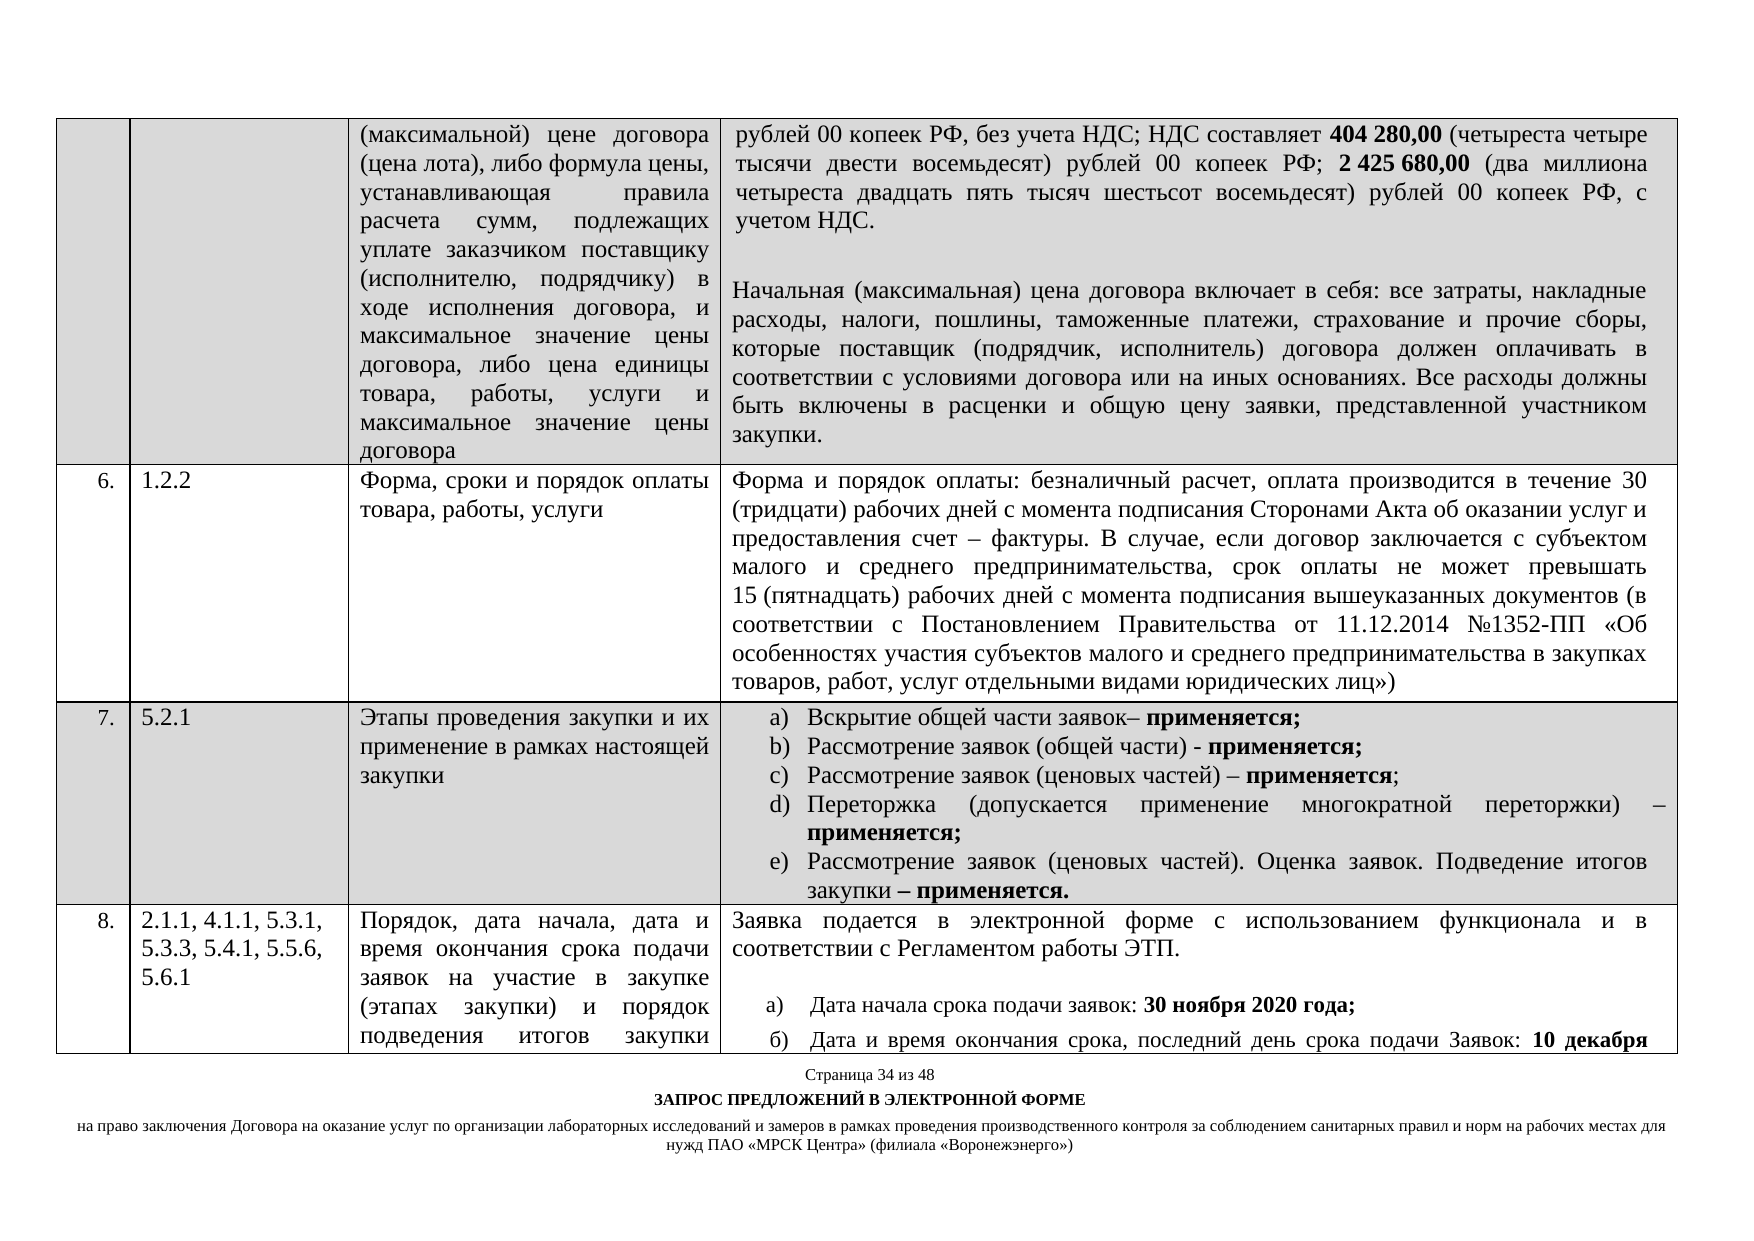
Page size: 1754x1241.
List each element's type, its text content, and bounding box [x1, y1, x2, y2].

table_cell Форма и порядок оплаты: безналичный расчет, оплата производится в течение 30 (тридцати) рабочих дней с момента подписания Сторонами Акта об оказании услуг и предоставления счет – фактуры. В случае, если договор заключается с субъектом малого и среднего предпринимательства, срок оплаты не может превышать 15 (пятнадцать) рабочих дней с момента подписания вышеуказанных документов (в соответствии с Постановлением Правительства от 11.12.2014 №1352-ПП «Об особенностях участия субъектов малого и среднего предпринимательства в закупках товаров, работ, услуг отдельными видами юридических лиц») [721, 465, 1677, 701]
table_cell Форма, сроки и порядок оплаты товара, работы, услуги [349, 465, 720, 701]
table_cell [131, 119, 348, 464]
table_cell 5.2.1 [131, 703, 348, 904]
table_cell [721, 905, 1677, 1053]
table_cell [131, 905, 348, 1053]
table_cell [349, 905, 720, 1053]
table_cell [721, 119, 1677, 464]
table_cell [349, 119, 720, 464]
table_cell Вскрытие общей части заявок– применяется; Рассмотрение заявок (общей части) - применяется; Рассмотрение заявок (ценовых частей) – применяется; Переторжка (допускается применение многократной переторжки) – применяется; Рассмотрение заявок (ценовых частей). Оценка заявок. Подведение итогов закупки – применяется. [721, 703, 1677, 904]
table_cell [57, 905, 129, 1053]
table_cell 1.2.2 [131, 465, 348, 701]
table_cell [57, 119, 129, 464]
table_cell [57, 703, 129, 904]
table_cell [57, 465, 129, 701]
table_cell Этапы проведения закупки и их применение в рамках настоящей закупки [349, 703, 720, 904]
